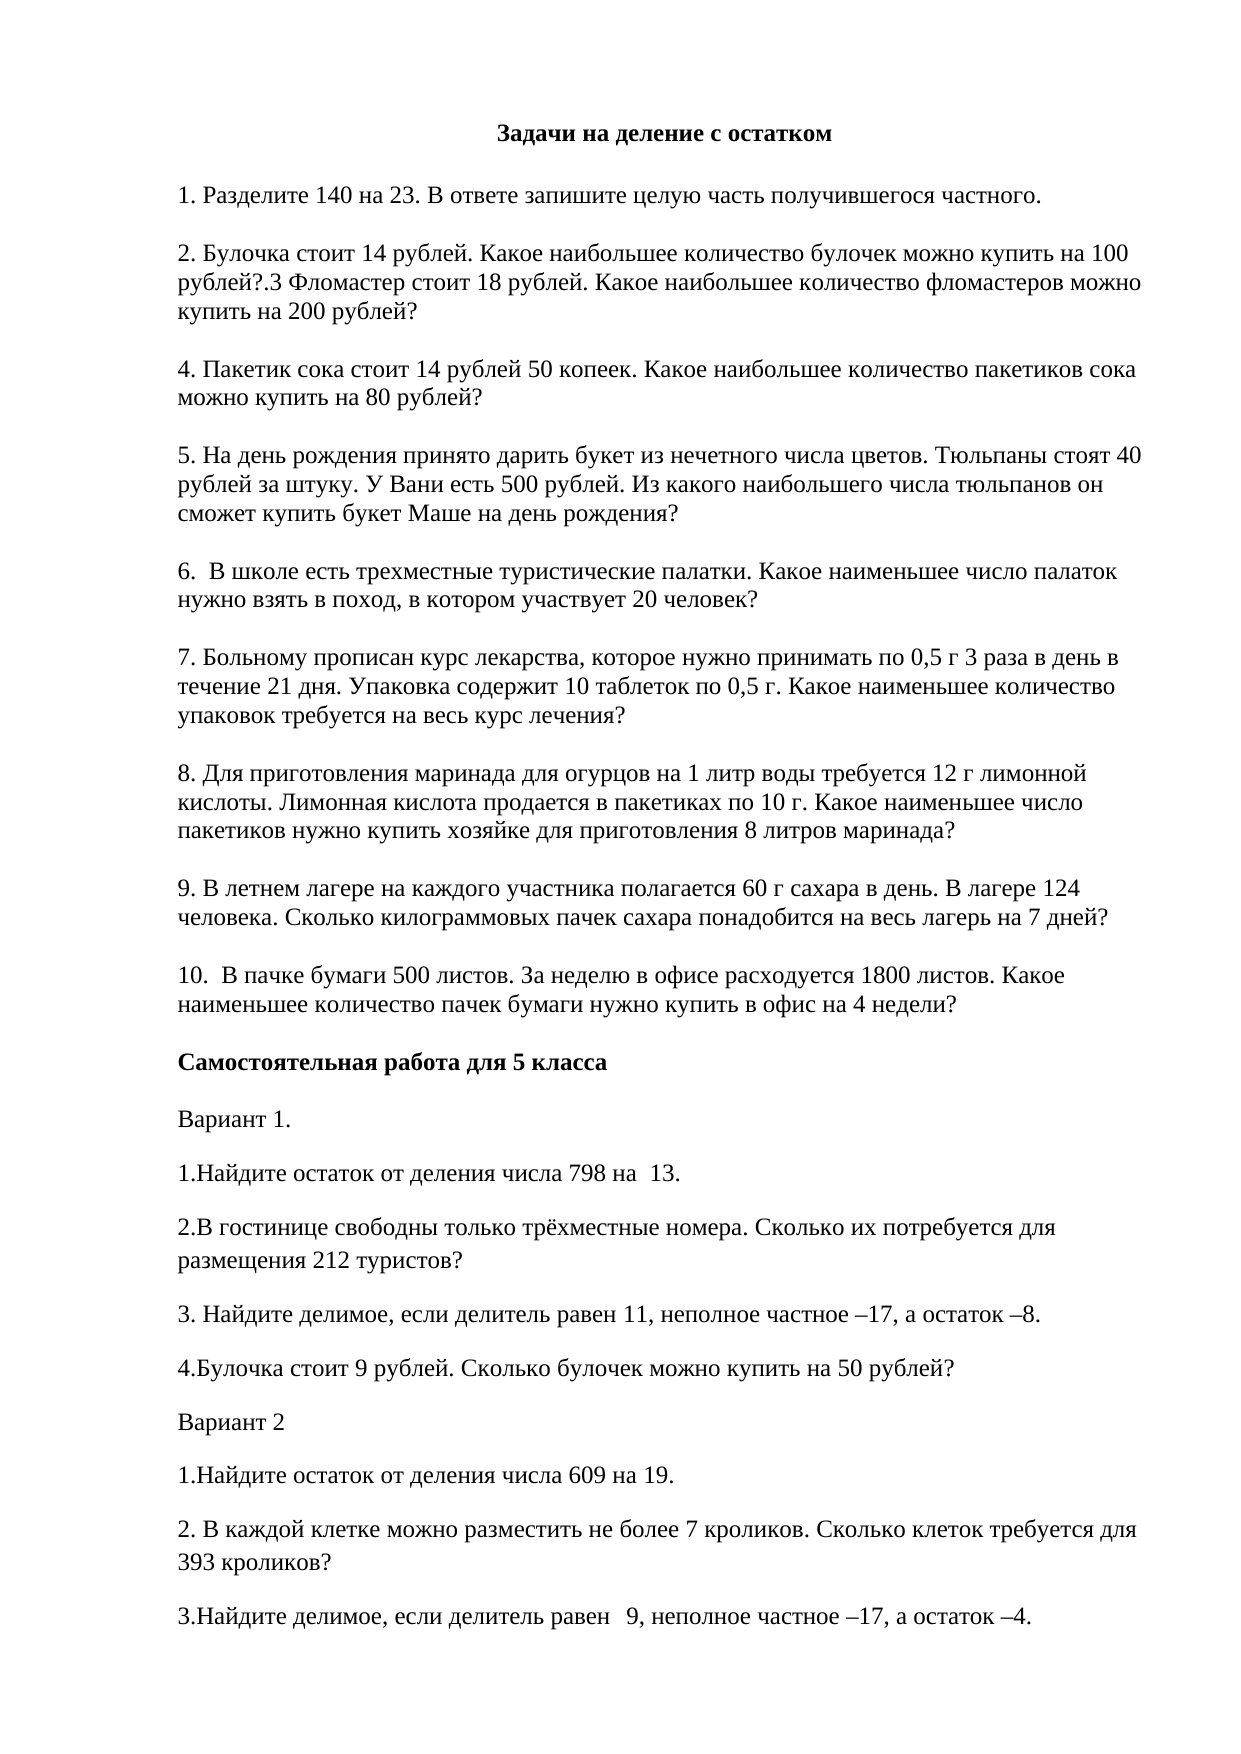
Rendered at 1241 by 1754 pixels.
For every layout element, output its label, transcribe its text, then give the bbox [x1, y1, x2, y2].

text 8. Для приготовления маринада для огурцов на 1 литр воды требуется 12 г лимонной кислоты. Лимонная кислота продается в пакетиках по 10 г. Какое наименьшее число пакетиков нужно купить хозяйке для приготовления 8 литров маринада? [177, 758, 1152, 844]
text 6. В школе есть трехместные туристические палатки. Какое наименьшее число палаток нужно взять в поход, в котором участвует 20 человек? [177, 556, 1152, 613]
text 1.Найдите остаток от деления числа 798 на 13. [177, 1158, 1152, 1187]
text 1.Найдите остаток от деления числа 609 на 19. [177, 1461, 1152, 1489]
text Задачи на деление с остатком [177, 118, 1152, 147]
text 2. В каждой клетке можно разместить не более 7 кроликов. Сколько клеток требуется для 393 кроликов? [177, 1514, 1152, 1576]
text Вариант 1. [177, 1104, 1152, 1133]
text 4. Пакетик сока стоит 14 рублей 50 копеек. Какое наибольшее количество пакетиков сока можно купить на 80 рублей? [177, 354, 1152, 411]
text 5. На день рождения принято дарить букет из нечетного числа цветов. Тюльпаны стоят 40 рублей за штуку. У Вани есть 500 рублей. Из какого наибольшего числа тюльпанов он сможет купить букет Маше на день рождения? [177, 440, 1152, 527]
text 10. В пачке бумаги 500 листов. За неделю в офисе расходуется 1800 листов. Какое наименьшее количество пачек бумаги нужно купить в офис на 4 недели? [177, 960, 1152, 1017]
text 1. Разделите 140 на 23. В ответе запишите целую часть получившегося частного. [177, 180, 1152, 209]
text 2.В гостинице свободны только трёхместные номера. Сколько их потребуется для размещения 212 туристов? [177, 1212, 1152, 1274]
text 4.Булочка стоит 9 рублей. Сколько булочек можно купить на 50 рублей? [177, 1353, 1152, 1382]
text 9. В летнем лагере на каждого участника полагается 60 г сахара в день. В лагере 124 человека. Сколько килограммовых пачек сахара понадобится на весь лагерь на 7 дней? [177, 873, 1152, 931]
text Вариант 2 [177, 1407, 1152, 1436]
text 3. Найдите делимое, если делитель равен 11, неполное частное –17, а остаток –8. [177, 1299, 1152, 1328]
text 3.Найдите делимое, если делитель равен 9, неполное частное –17, а остаток –4. [177, 1601, 1152, 1630]
text 7. Больному прописан курс лекарства, которое нужно принимать по 0,5 г 3 раза в день в течение 21 дня. Упаковка содержит 10 таблеток по 0,5 г. Какое наименьшее количество упаковок требуется на весь курс лечения? [177, 642, 1152, 729]
text Самостоятельная работа для 5 класса [177, 1047, 1152, 1075]
text 2. Булочка стоит 14 рублей. Какое наибольшее количество булочек можно купить на 100 рублей?.3 Фломастер стоит 18 рублей. Какое наибольшее количество фломастеров можно купить на 200 рублей? [177, 238, 1152, 324]
